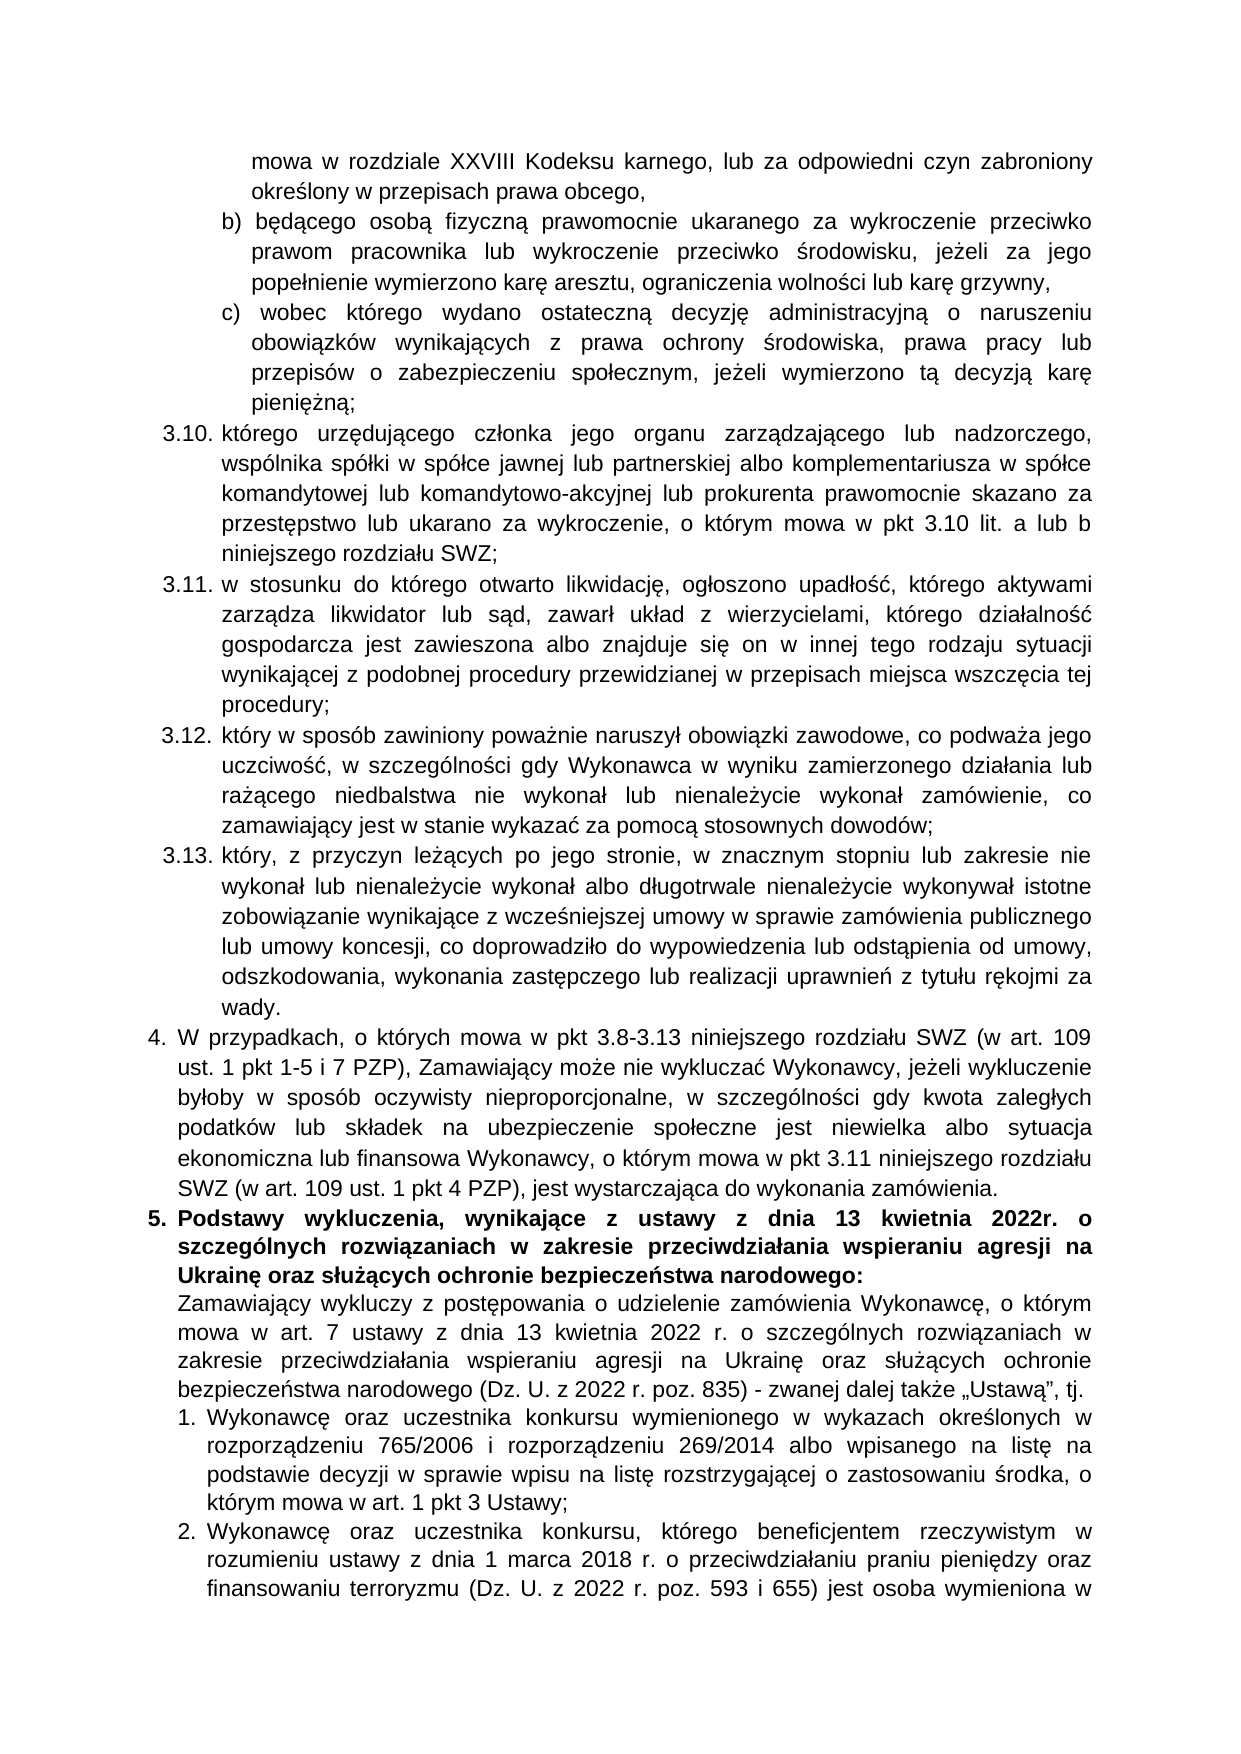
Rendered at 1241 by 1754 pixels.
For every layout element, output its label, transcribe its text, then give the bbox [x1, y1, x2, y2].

text Zamawiający wykluczy z postępowania o udzielenie zamówienia Wykonawcę, o którym mowa w art. 7 ustawy z dnia 13 kwietnia 2022 r. o szczególnych rozwiązaniach w zakresie przeciwdziałania wspieraniu agresji na Ukrainę oraz służących ochronie bezpieczeństwa narodowego (Dz. U. z 2022 r. poz. 835) - zwanej dalej także „Ustawą”, tj. [177, 1290, 1093, 1402]
list którego urzędującego członka jego organu zarządzającego lub nadzorczego, wspólnika spółki w spółce jawnej lub partnerskiej albo komplementariusza w spółce komandytowej lub komandytowo-akcyjnej lub prokurenta prawomocnie skazano za przestępstwo lub ukarano za wykroczenie, o którym mowa w pkt 3.10 lit. a lub b niniejszego rozdziału SWZ; [162, 419, 1093, 567]
text c) wobec którego wydano ostateczną decyzję administracyjną o naruszeniu obowiązków wynikających z prawa ochrony środowiska, prawa pracy lub przepisów o zabezpieczeniu społecznym, jeżeli wymierzono tą decyzją karę pieniężną; [221, 299, 1093, 416]
list Wykonawcę oraz uczestnika konkursu wymienionego w wykazach określonych w rozporządzeniu 765/2006 i rozporządzeniu 269/2014 albo wpisanego na listę na podstawie decyzji w sprawie wpisu na listę rozstrzygającej o zastosowaniu środka, o którym mowa w art. 1 pkt 3 Ustawy; [177, 1404, 1093, 1516]
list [177, 1518, 1093, 1601]
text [221, 148, 1093, 204]
text b) będącego osobą fizyczną prawomocnie ukaranego za wykroczenie przeciwko prawom pracownika lub wykroczenie przeciwko środowisku, jeżeli za jego popełnienie wymierzono karę aresztu, ograniczenia wolności lub karę grzywny, [221, 208, 1093, 295]
list który, z przyczyn leżących po jego stronie, w znacznym stopniu lub zakresie nie wykonał lub nienależycie wykonał albo długotrwale nienależycie wykonywał istotne zobowiązanie wynikające z wcześniejszej umowy w sprawie zamówienia publicznego lub umowy koncesji, co doprowadziło do wypowiedzenia lub odstąpienia od umowy, odszkodowania, wykonania zastępczego lub realizacji uprawnień z tytułu rękojmi za wady. [162, 842, 1093, 1020]
list Podstawy wykluczenia, wynikające z ustawy z dnia 13 kwietnia 2022r. o szczególnych rozwiązaniach w zakresie przeciwdziałania wspieraniu agresji na Ukrainę oraz służących ochronie bezpieczeństwa narodowego: [148, 1205, 1093, 1288]
list który w sposób zawiniony poważnie naruszył obowiązki zawodowe, co podważa jego uczciwość, w szczególności gdy Wykonawca w wyniku zamierzonego działania lub rażącego niedbalstwa nie wykonał lub nienależycie wykonał zamówienie, co zamawiający jest w stanie wykazać za pomocą stosownych dowodów; [161, 722, 1093, 838]
list W przypadkach, o których mowa w pkt 3.8-3.13 niniejszego rozdziału SWZ (w art. 109 ust. 1 pkt 1-5 i 7 PZP), Zamawiający może nie wykluczać Wykonawcy, jeżeli wykluczenie byłoby w sposób oczywisty nieproporcjonalne, w szczególności gdy kwota zaległych podatków lub składek na ubezpieczenie społeczne jest niewielka albo sytuacja ekonomiczna lub finansowa Wykonawcy, o którym mowa w pkt 3.11 niniejszego rozdziału SWZ (w art. 109 ust. 1 pkt 4 PZP), jest wystarczająca do wykonania zamówienia. [148, 1024, 1093, 1201]
list w stosunku do którego otwarto likwidację, ogłoszono upadłość, którego aktywami zarządza likwidator lub sąd, zawarł układ z wierzycielami, którego działalność gospodarcza jest zawieszona albo znajduje się on w innej tego rodzaju sytuacji wynikającej z podobnej procedury przewidzianej w przepisach miejsca wszczęcia tej procedury; [162, 571, 1093, 718]
